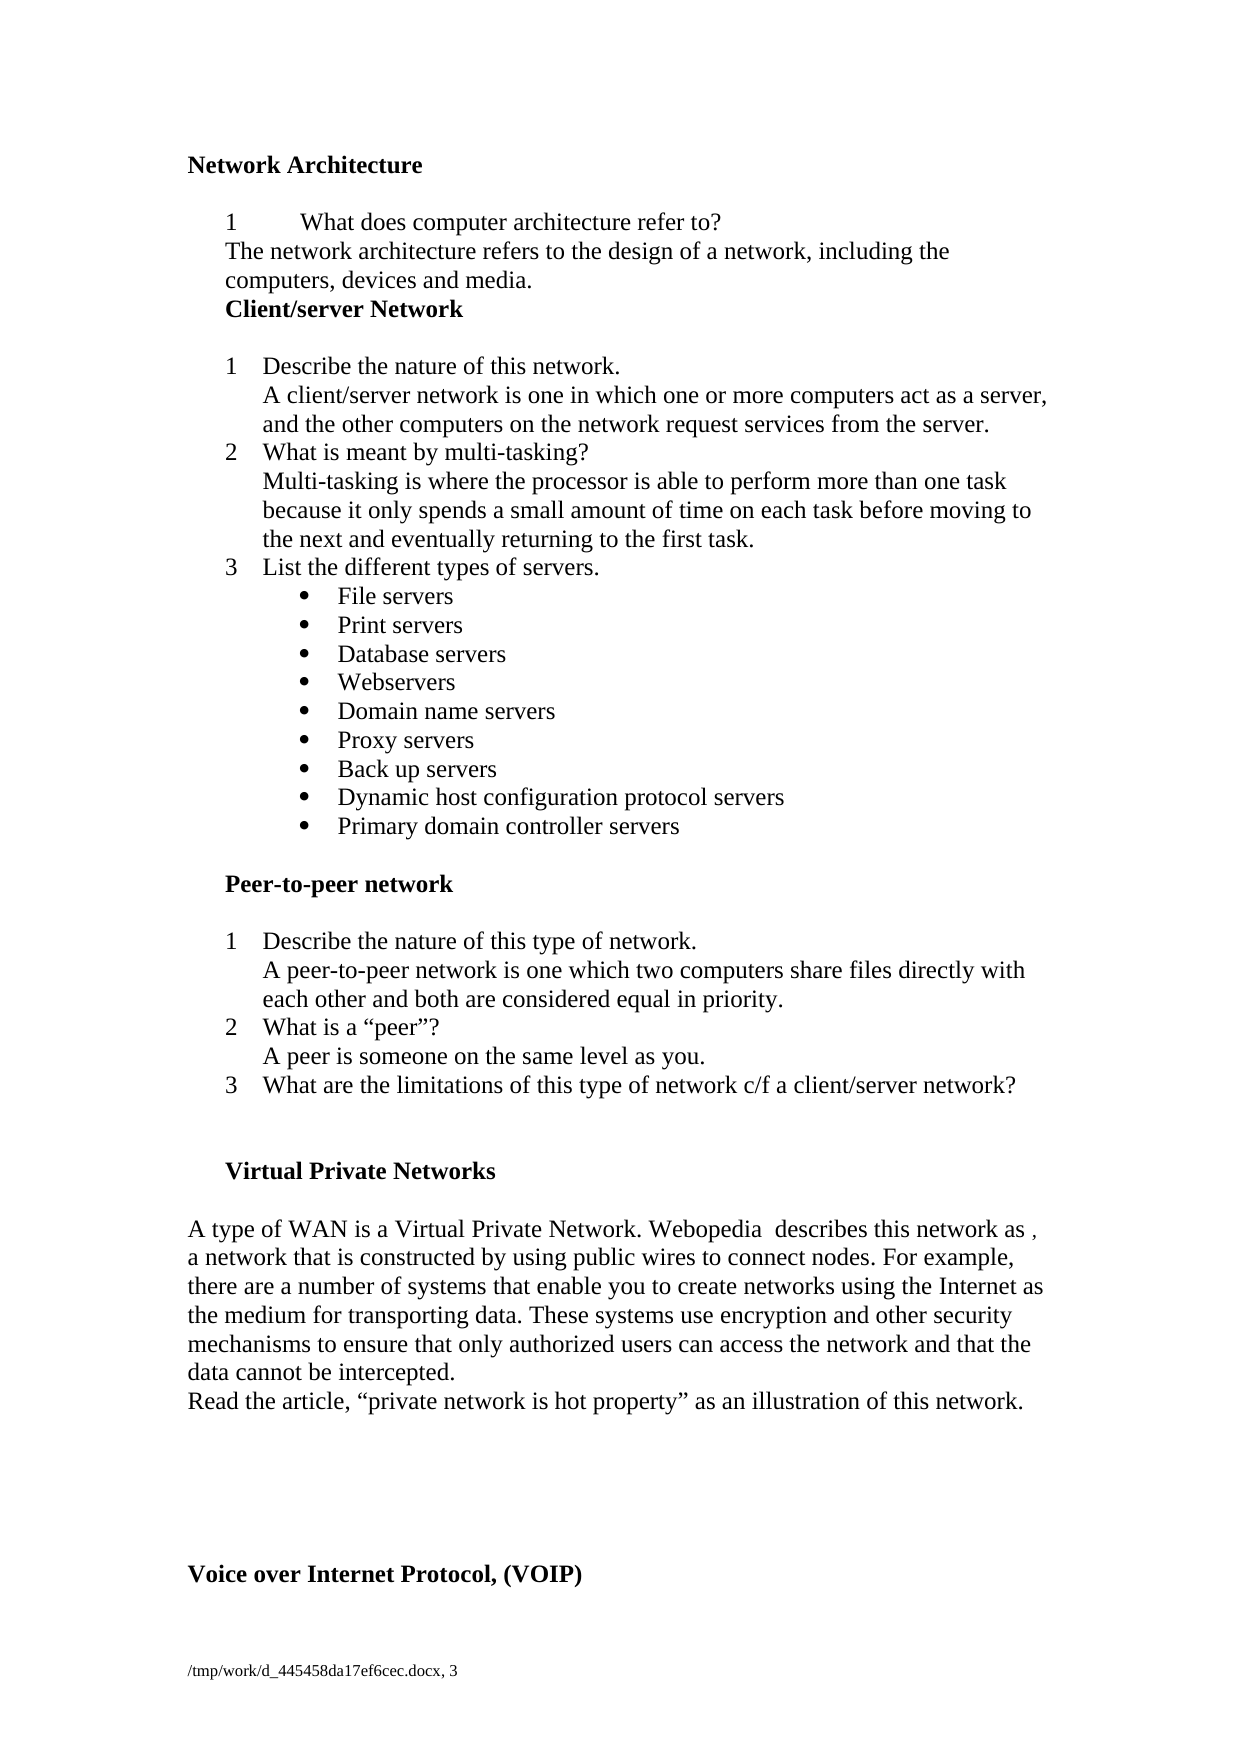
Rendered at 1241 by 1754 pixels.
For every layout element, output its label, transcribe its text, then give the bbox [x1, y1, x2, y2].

text Voice over Internet Protocol, (VOIP) [187, 1559, 1053, 1587]
text Virtual Private Networks [225, 1156, 1053, 1185]
list File servers [300, 581, 1053, 610]
list Proxy servers [300, 725, 1053, 754]
list Describe the nature of this type of network. [225, 926, 1053, 955]
list List the different types of servers. [225, 552, 1053, 581]
text A client/server network is one in which one or more computers act as a server, and the other computers on the network request services from the server. [262, 380, 1053, 437]
list What is a “peer”? [225, 1012, 1053, 1041]
list Back up servers [300, 754, 1053, 782]
text Client/server Network [225, 294, 1053, 322]
text A type of WAN is a Virtual Private Network. Webopedia describes this network as , a network that is constructed by using public wires to connect nodes. For example, there are a number of systems that enable you to create networks using the Internet as the medium for transporting data. These systems use encryption and other security mechanisms to ensure that only authorized users can access the network and that the data cannot be intercepted. [187, 1214, 1053, 1386]
text The network architecture refers to the design of a network, including the computers, devices and media. [225, 236, 1053, 294]
list Describe the nature of this network. [225, 351, 1053, 380]
list Primary domain controller servers [300, 811, 1053, 840]
text Multi-tasking is where the processor is able to perform more than one task because it only spends a small amount of time on each task before moving to the next and eventually returning to the first task. [262, 466, 1053, 552]
text A peer-to-peer network is one which two computers share files directly with each other and both are considered equal in priority. [262, 955, 1053, 1012]
text Network Architecture [187, 150, 1053, 179]
list What does computer architecture refer to? [225, 207, 1053, 236]
list Print servers [300, 610, 1053, 639]
list What are the limitations of this type of network c/f a client/server network? [225, 1070, 1053, 1099]
list Database servers [300, 639, 1053, 667]
list What is meant by multi-tasking? [225, 437, 1053, 466]
text A peer is someone on the same level as you. [262, 1041, 1053, 1070]
text Peer-to-peer network [225, 869, 1053, 897]
list Domain name servers [300, 696, 1053, 725]
text Read the article, “private network is hot property” as an illustration of this network. [187, 1386, 1053, 1415]
list Webservers [300, 667, 1053, 696]
list Dynamic host configuration protocol servers [300, 782, 1053, 811]
